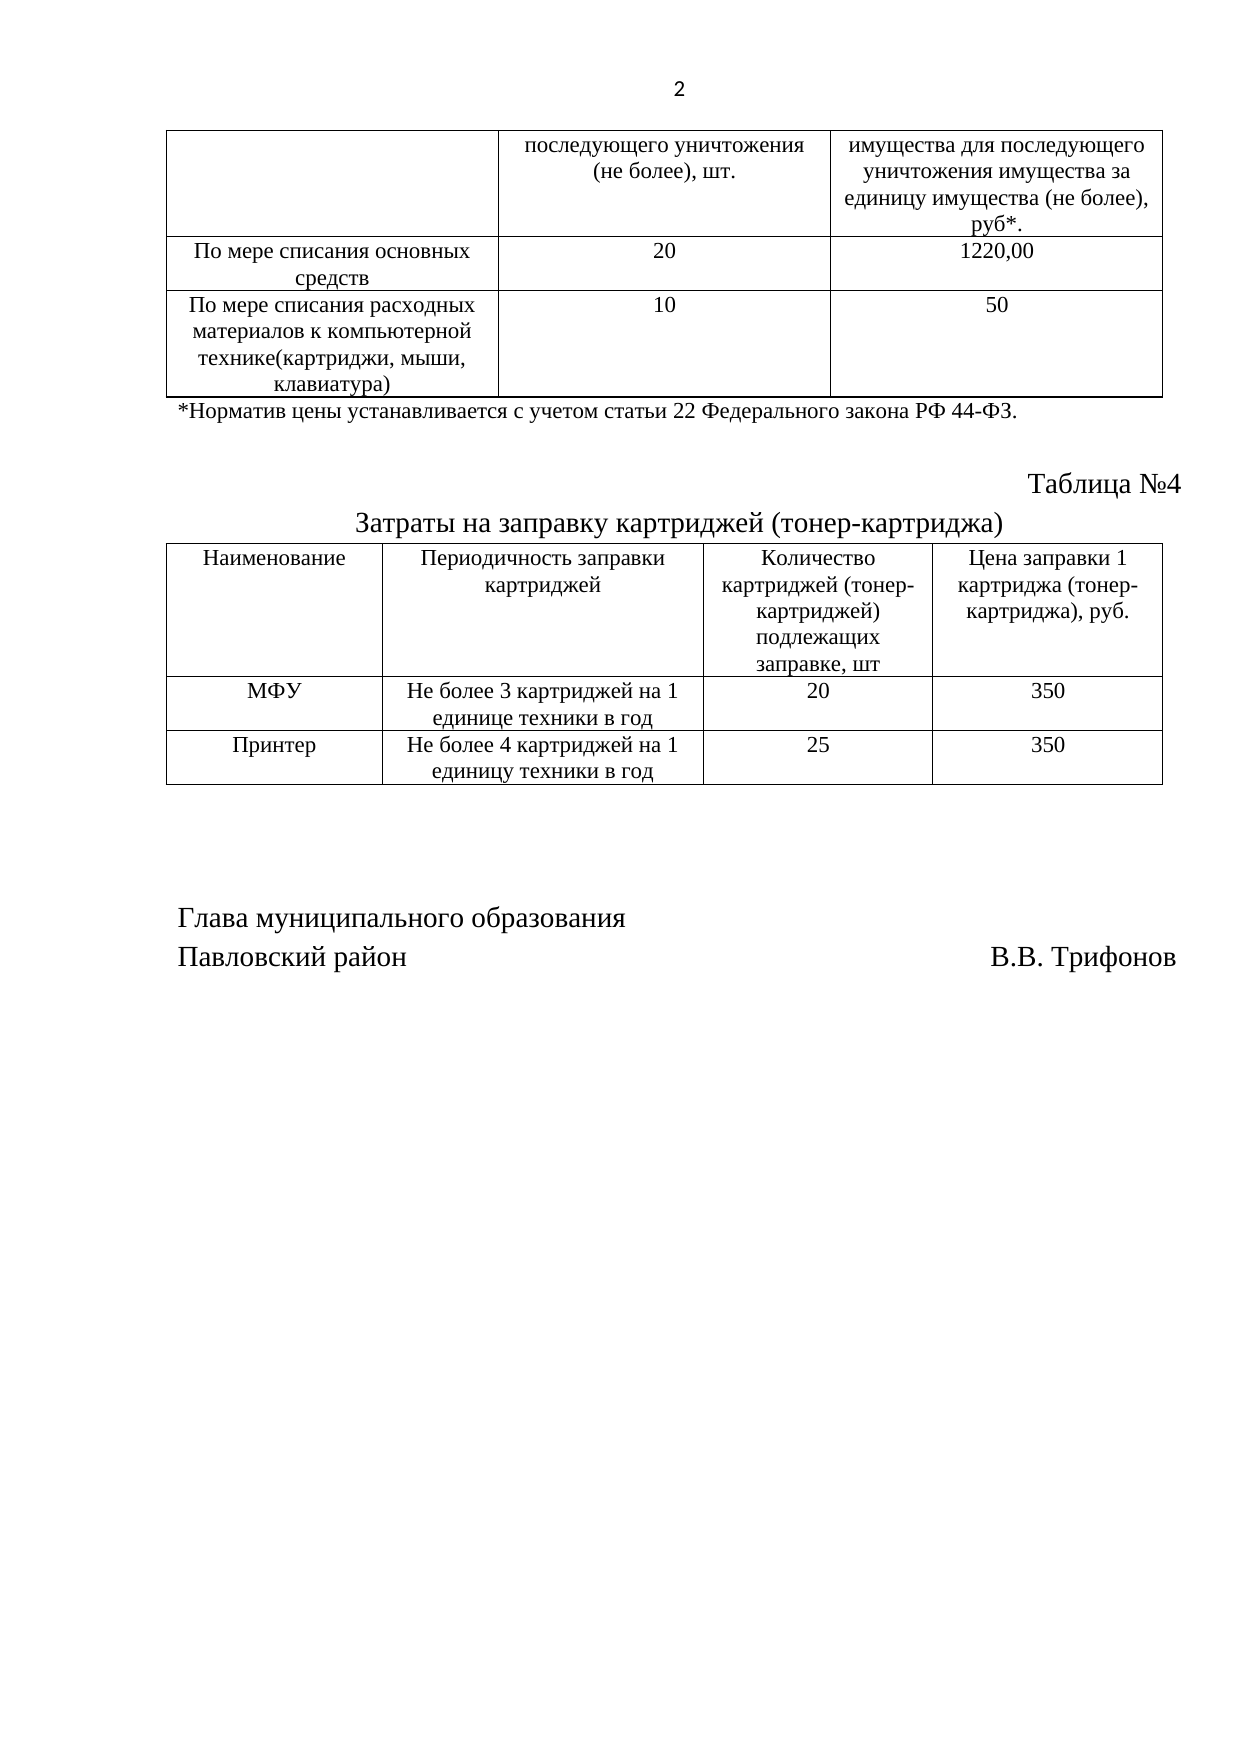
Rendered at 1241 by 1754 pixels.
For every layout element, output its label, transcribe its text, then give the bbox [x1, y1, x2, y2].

text Таблица №4 [177, 466, 1181, 500]
table_cell 1220,00 [831, 237, 1162, 290]
table_cell Принтер [167, 731, 382, 784]
table_cell 50 [831, 291, 1162, 396]
table_header Наименование [167, 544, 382, 676]
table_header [167, 131, 498, 236]
table_cell Не более 3 картриджей на 1 единице техники в год [383, 677, 703, 730]
table_header Цена заправки 1 картриджа (тонер-картриджа), руб. [933, 544, 1162, 676]
table_cell По мере списания расходных материалов к компьютерной технике(картриджи, мыши, клавиатура) [167, 291, 498, 396]
table_cell 20 [499, 237, 830, 290]
text *Норматив цены устанавливается с учетом статьи 22 Федерального закона РФ 44-ФЗ. [177, 397, 1181, 424]
text Павловский район В.В. Трифонов [177, 939, 1181, 972]
table_cell 350 [933, 677, 1162, 730]
table_cell По мере списания основных средств [167, 237, 498, 290]
table_cell 350 [933, 731, 1162, 784]
table_cell МФУ [167, 677, 382, 730]
text Затраты на заправку картриджей (тонер-картриджа) [177, 505, 1181, 538]
table_cell 25 [704, 731, 932, 784]
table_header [831, 131, 1162, 236]
table_cell 10 [499, 291, 830, 396]
table_header Количество картриджей (тонер-картриджей) подлежащих заправке, шт [704, 544, 932, 676]
table_cell 20 [704, 677, 932, 730]
table_header Периодичность заправки картриджей [383, 544, 703, 676]
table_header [499, 131, 830, 236]
text Глава муниципального образования [177, 900, 1181, 934]
table_cell Не более 4 картриджей на 1 единицу техники в год [383, 731, 703, 784]
